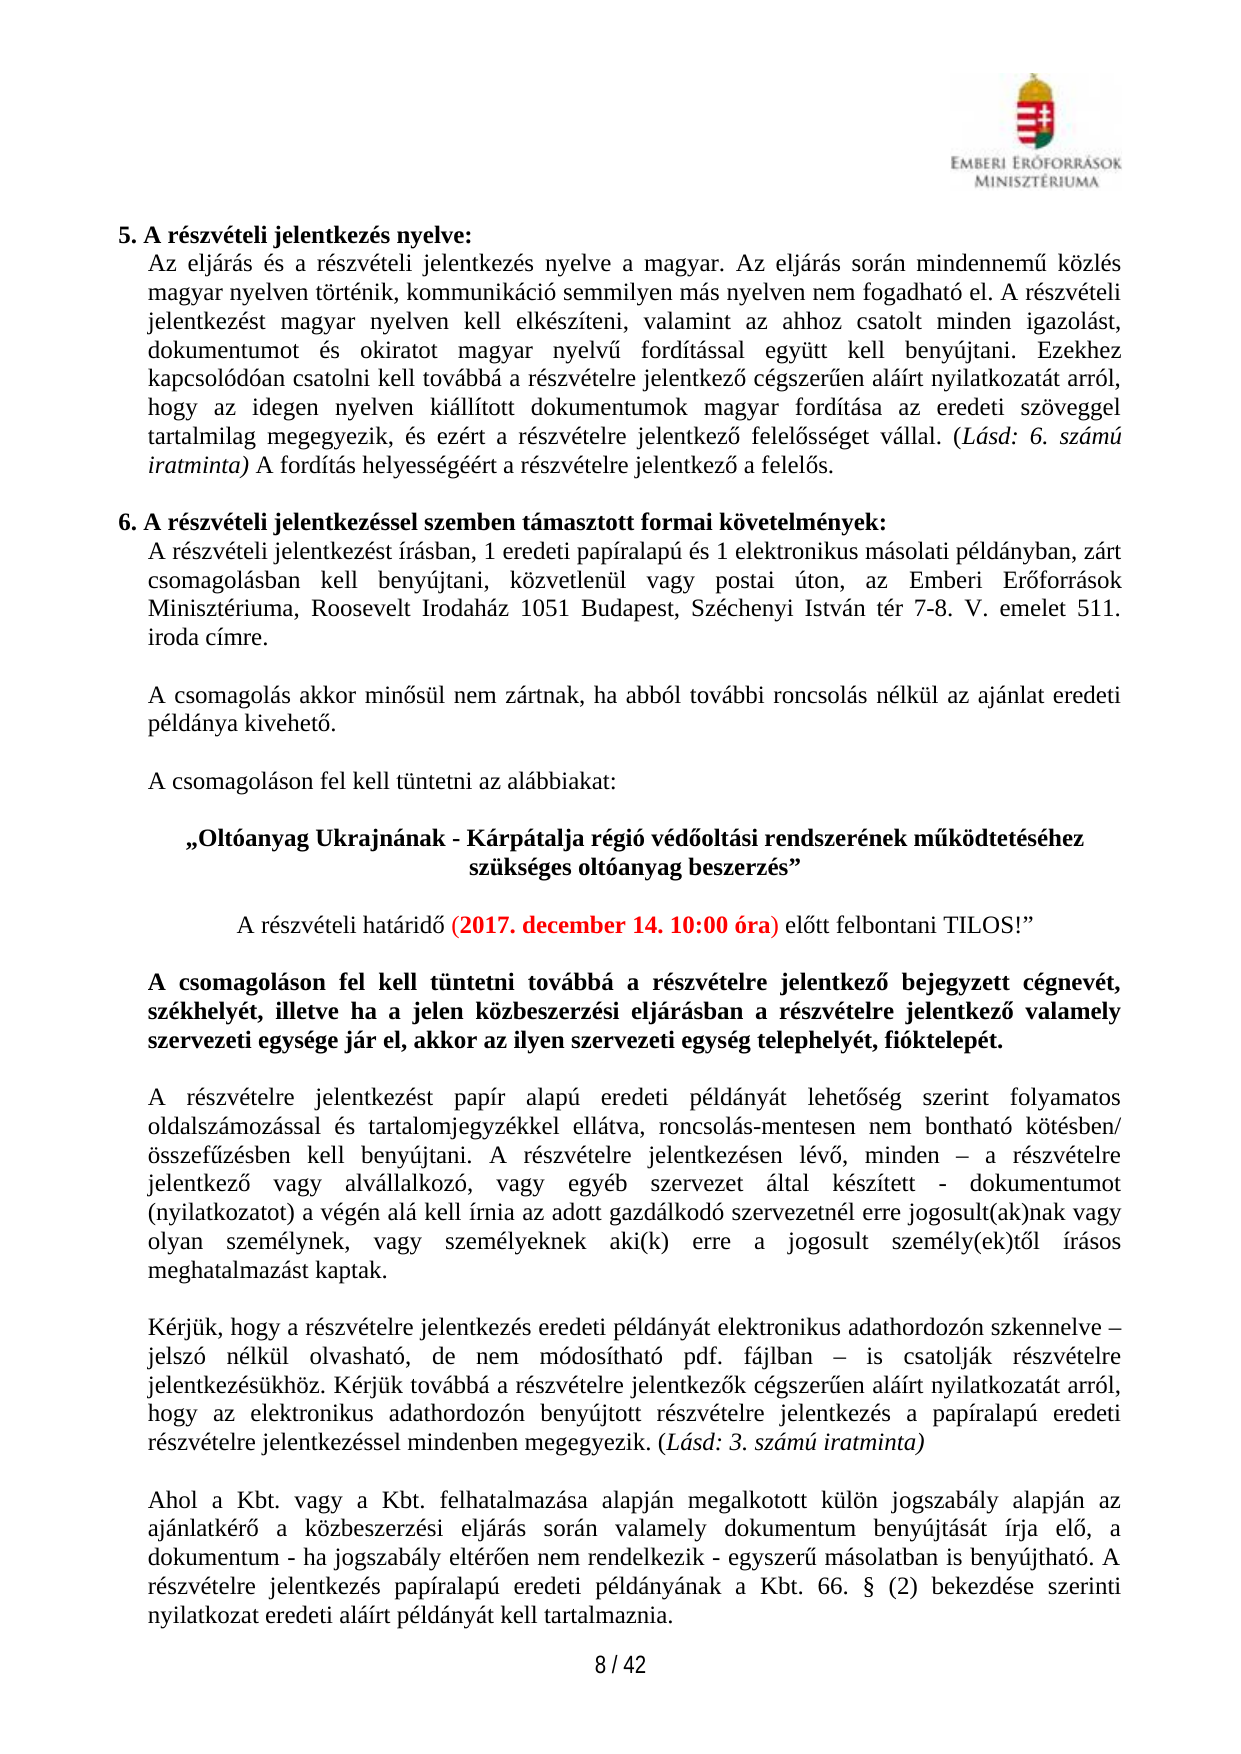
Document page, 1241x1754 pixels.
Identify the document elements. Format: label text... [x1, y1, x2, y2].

text A csomagoláson fel kell tüntetni az alábbiakat: [148, 766, 1122, 795]
text A részvételre jelentkezést papír alapú eredeti példányát lehetőség szerint folyamatos oldalszámozással és tartalomjegyzékkel ellátva, roncsolás-mentesen nem bontható kötésben/ összefűzésben kell benyújtani. A részvételre jelentkezésen lévő, minden – a részvételre jelentkező vagy alvállalkozó, vagy egyéb szervezet által készített - dokumentumot (nyilatkozatot) a végén alá kell írnia az adott gazdálkodó szervezetnél erre jogosult(ak)nak vagy olyan személynek, vagy személyeknek aki(k) erre a jogosult személy(ek)től írásos meghatalmazást kaptak. [148, 1082, 1122, 1283]
text 6. A részvételi jelentkezéssel szemben támasztott formai követelmények: [118, 507, 1122, 536]
text Az eljárás és a részvételi jelentkezés nyelve a magyar. Az eljárás során mindennemű közlés magyar nyelven történik, kommunikáció semmilyen más nyelven nem fogadható el. A részvételi jelentkezést magyar nyelven kell elkészíteni, valamint az ahhoz csatolt minden igazolást, dokumentumot és okiratot magyar nyelvű fordítással együtt kell benyújtani. Ezekhez kapcsolódóan csatolni kell továbbá a részvételre jelentkező cégszerűen aláírt nyilatkozatát arról, hogy az idegen nyelven kiállított dokumentumok magyar fordítása az eredeti szöveggel tartalmilag megegyezik, és ezért a részvételre jelentkező felelősséget vállal. (Lásd: 6. számú iratminta) A fordítás helyességéért a részvételre jelentkező a felelős. [148, 248, 1122, 478]
text A csomagoláson fel kell tüntetni továbbá a részvételre jelentkező bejegyzett cégnevét, székhelyét, illetve ha a jelen közbeszerzési eljárásban a részvételre jelentkező valamely szervezeti egysége jár el, akkor az ilyen szervezeti egység telephelyét, fióktelepét. [148, 967, 1122, 1053]
text Ahol a Kbt. vagy a Kbt. felhatalmazása alapján megalkotott külön jogszabály alapján az ajánlatkérő a közbeszerzési eljárás során valamely dokumentum benyújtását írja elő, a dokumentum - ha jogszabály eltérően nem rendelkezik - egyszerű másolatban is benyújtható. A részvételre jelentkezés papíralapú eredeti példányának a Kbt. 66. § (2) bekezdése szerinti nyilatkozat eredeti aláírt példányát kell tartalmaznia. [148, 1485, 1122, 1628]
text A részvételi határidő (2017. december 14. 10:00 óra) előtt felbontani TILOS!” [148, 910, 1122, 938]
text A részvételi jelentkezést írásban, 1 eredeti papíralapú és 1 elektronikus másolati példányban, zárt csomagolásban kell benyújtani, közvetlenül vagy postai úton, az Emberi Erőforrások Minisztériuma, Roosevelt Irodaház 1051 Budapest, Széchenyi István tér 7-8. V. emelet 511. iroda címre. [148, 536, 1122, 651]
picture [950, 73, 1123, 191]
text A csomagolás akkor minősül nem zártnak, ha abból további roncsolás nélkül az ajánlat eredeti példánya kivehető. [148, 680, 1122, 737]
text 5. A részvételi jelentkezés nyelve: [118, 220, 1122, 248]
text „Oltóanyag Ukrajnának - Kárpátalja régió védőoltási rendszerének működtetéséhez szükséges oltóanyag beszerzés” [148, 823, 1122, 881]
text Kérjük, hogy a részvételre jelentkezés eredeti példányát elektronikus adathordozón szkennelve – jelszó nélkül olvasható, de nem módosítható pdf. fájlban – is csatolják részvételre jelentkezésükhöz. Kérjük továbbá a részvételre jelentkezők cégszerűen aláírt nyilatkozatát arról, hogy az elektronikus adathordozón benyújtott részvételre jelentkezés a papíralapú eredeti részvételre jelentkezéssel mindenben megegyezik. (Lásd: 3. számú iratminta) [148, 1312, 1122, 1456]
